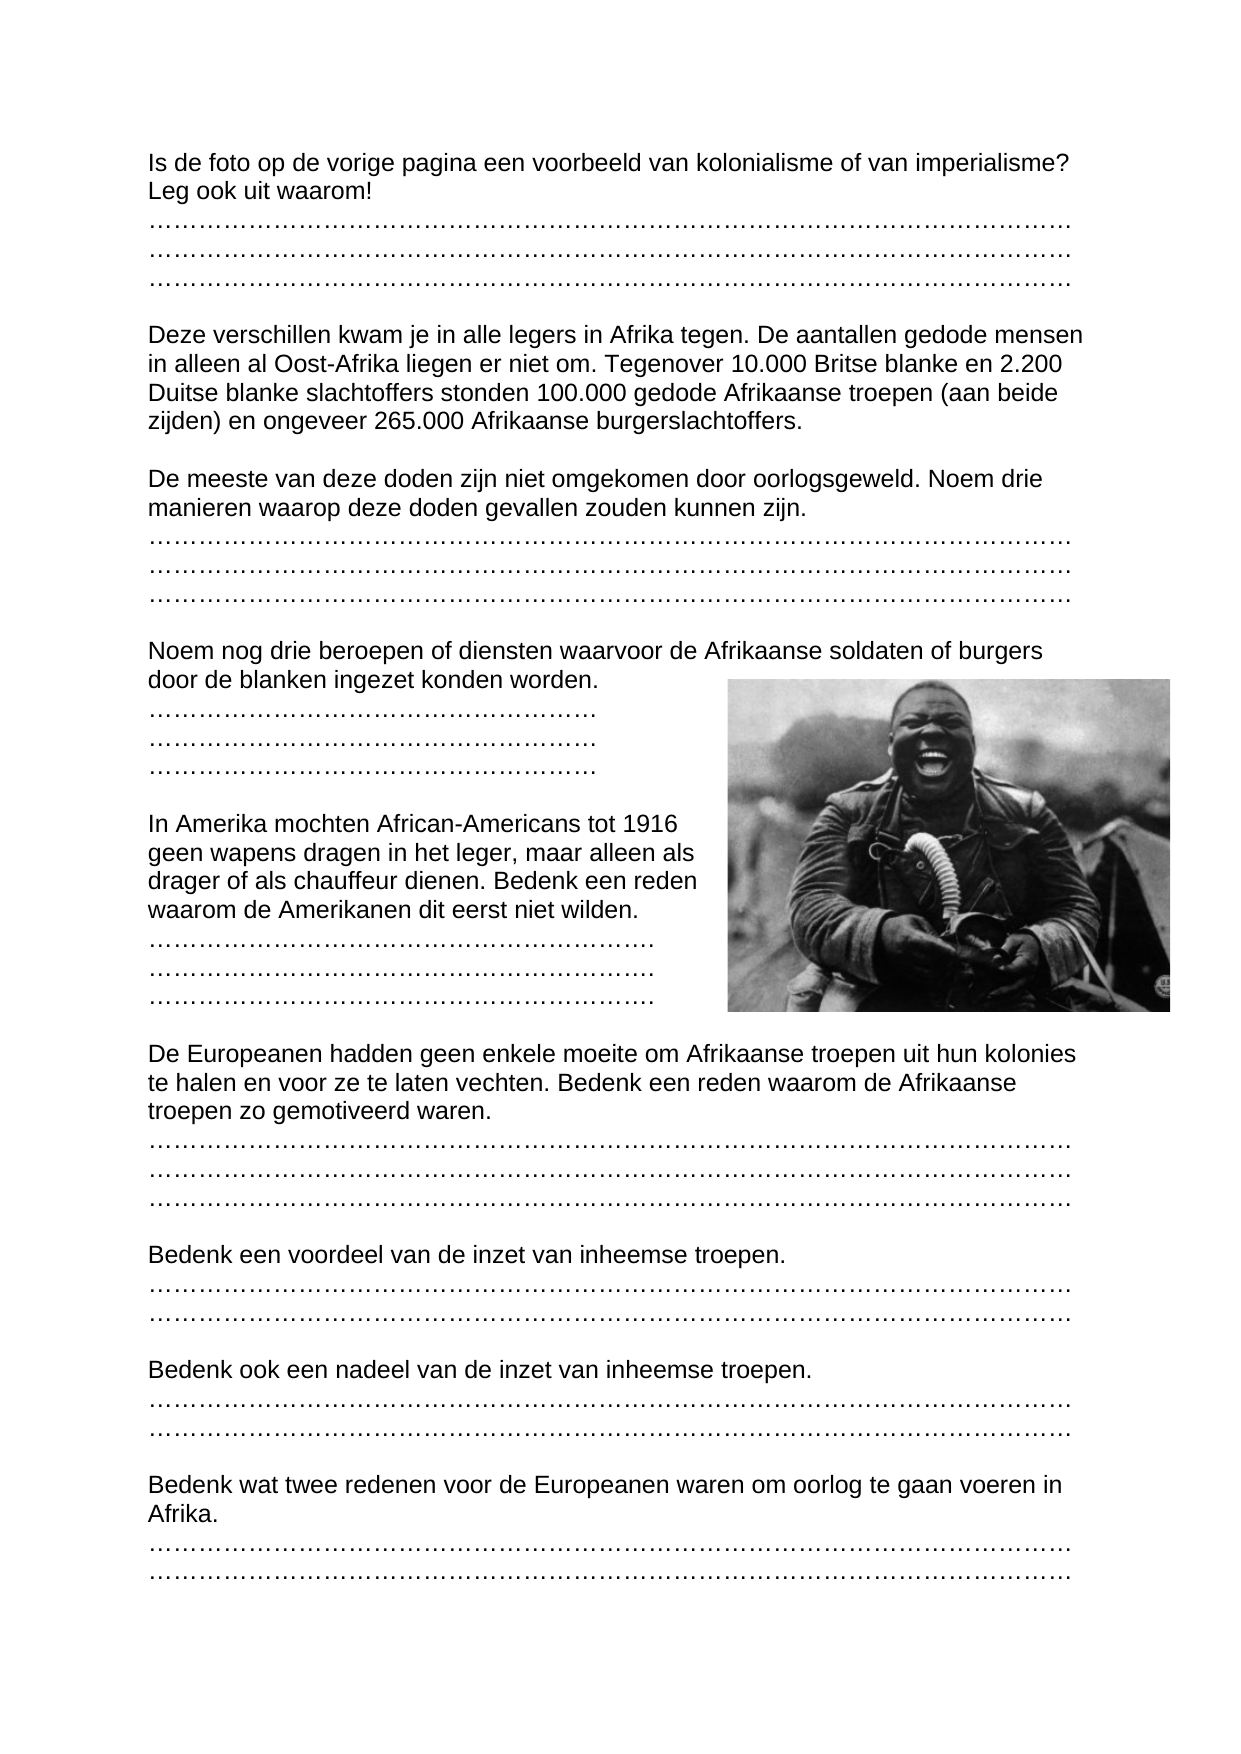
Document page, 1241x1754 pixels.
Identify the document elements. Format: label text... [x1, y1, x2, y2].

text …………………………………………………………………………………………………………………………………………………………………………………………………… [148, 1528, 1093, 1585]
text ……………………………………………………………………………………………………………………………………………………………………………………………………………………………………………………………………………………………………… [148, 205, 1093, 291]
text In Amerika mochten African-Americans tot 1916 geen wapens dragen in het leger, maar alleen als drager of als chauffeur dienen. Bedenk een reden waarom de Amerikanen dit eerst niet wilden. [148, 809, 726, 924]
text Deze verschillen kwam je in alle legers in Afrika tegen. De aantallen gedode mensen in alleen al Oost-Afrika liegen er niet om. Tegenover 10.000 Britse blanke en 2.200 Duitse blanke slachtoffers stonden 100.000 gedode Afrikaanse troepen (aan beide zijden) en ongeveer 265.000 Afrikaanse burgerslachtoffers. [148, 320, 1093, 435]
text Bedenk wat twee redenen voor de Europeanen waren om oorlog te gaan voeren in Afrika. [148, 1470, 1093, 1528]
text ……………………………………………… [148, 694, 726, 723]
text …………………………………………………………………………………………………………………………………………………………………………………………………… [148, 1384, 1093, 1441]
text ……………………………………………… [148, 723, 726, 751]
text …………………………………………………………………………………………………………………………………………………………………………………………………… [148, 1269, 1093, 1326]
text Bedenk ook een nadeel van de inzet van inheemse troepen. [148, 1355, 1093, 1384]
text ……………………………………………………………………………………………………………………………………………………………………………………………………………………………………………………………………………………………………… [148, 521, 1093, 608]
text Is de foto op de vorige pagina een voorbeeld van kolonialisme of van imperialisme? Leg ook uit waarom! [148, 148, 1093, 205]
text ……………………………………………………. [148, 924, 726, 953]
text Bedenk een voordeel van de inzet van inheemse troepen. [148, 1240, 1093, 1269]
picture [726, 679, 1171, 1011]
text De Europeanen hadden geen enkele moeite om Afrikaanse troepen uit hun kolonies te halen en voor ze te laten vechten. Bedenk een reden waarom de Afrikaanse troepen zo gemotiveerd waren. [148, 1039, 1093, 1125]
text ……………………………………………………. [148, 981, 726, 1010]
text ……………………………………………………………………………………………………………………………………………………………………………………………………………………………………………………………………………………………………… [148, 1125, 1093, 1211]
text De meeste van deze doden zijn niet omgekomen door oorlogsgeweld. Noem drie manieren waarop deze doden gevallen zouden kunnen zijn. [148, 464, 1093, 521]
text ……………………………………………… [148, 751, 726, 780]
text ……………………………………………………. [148, 953, 726, 981]
text Noem nog drie beroepen of diensten waarvoor de Afrikaanse soldaten of burgers door de blanken ingezet konden worden. [148, 636, 1093, 694]
